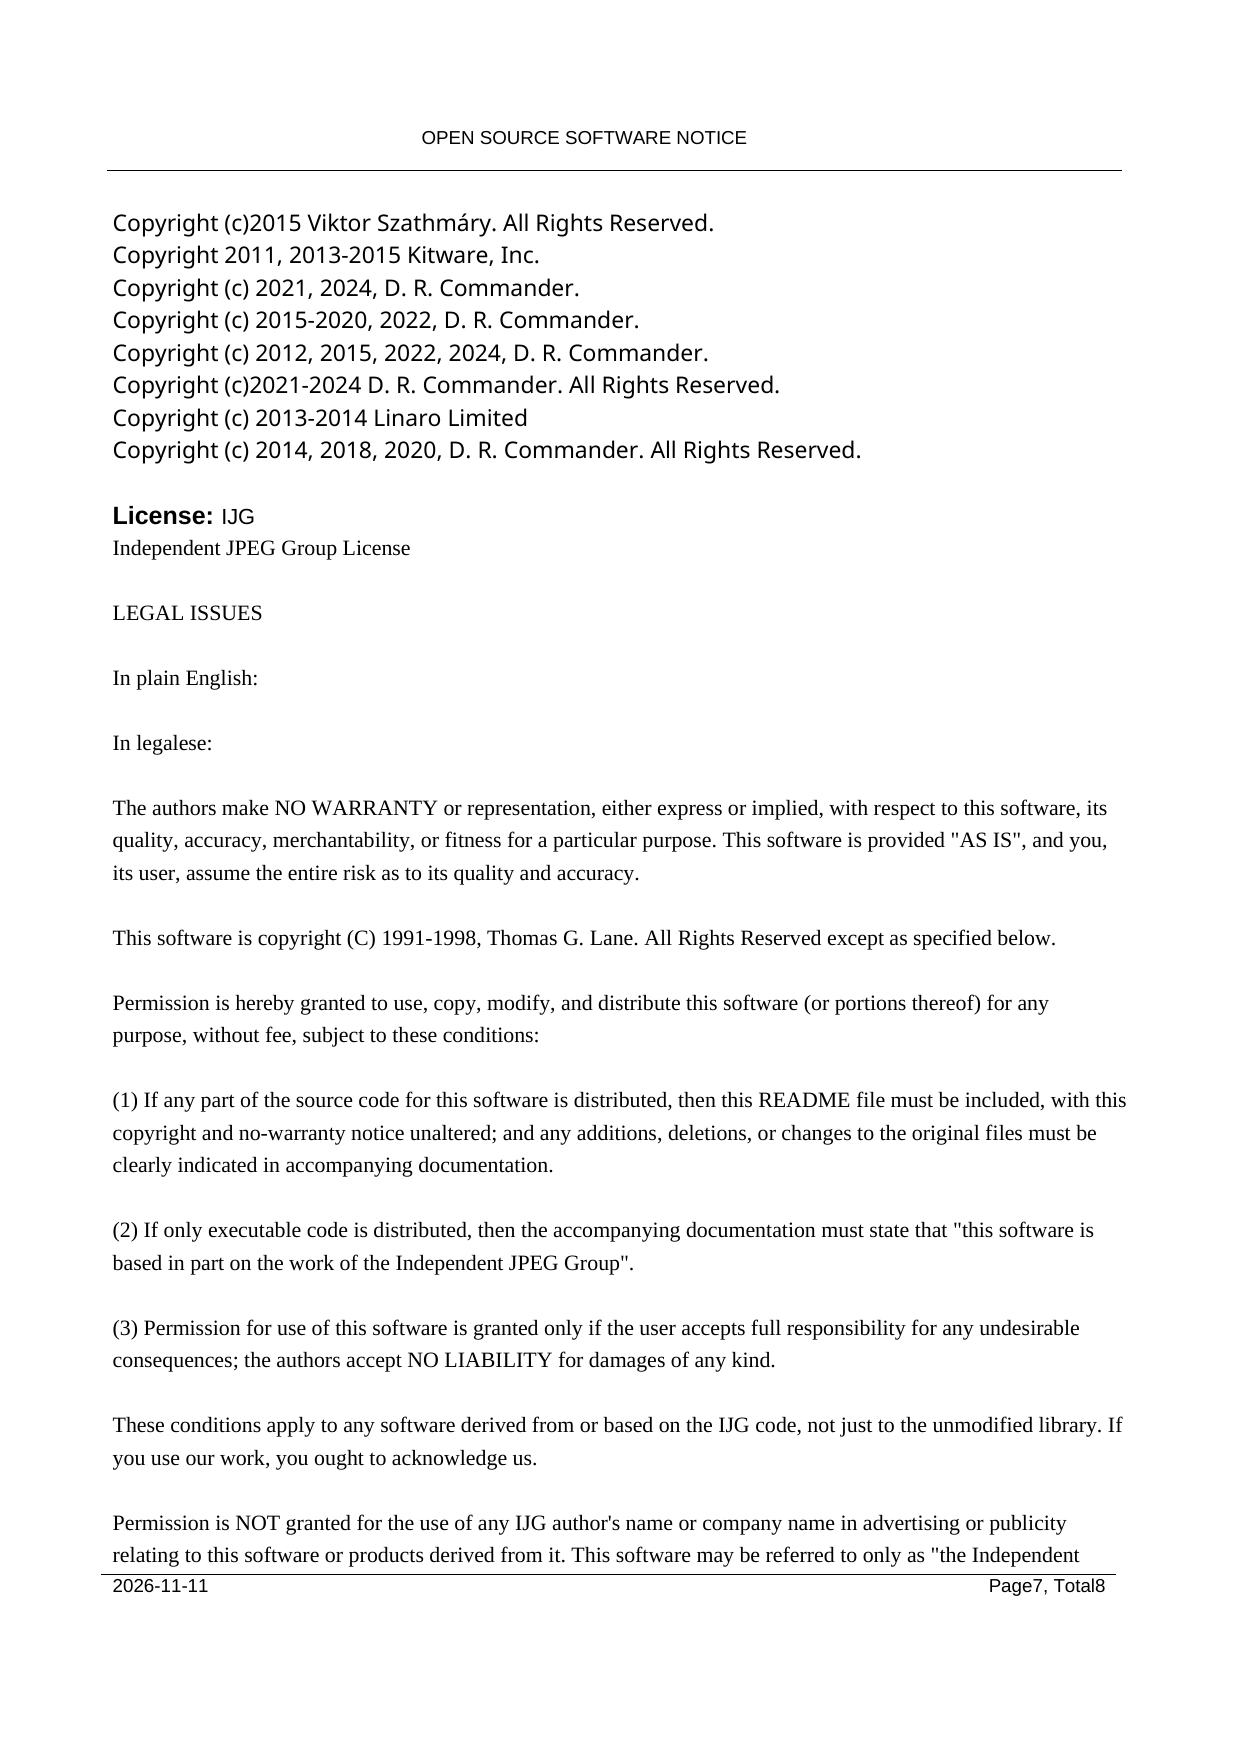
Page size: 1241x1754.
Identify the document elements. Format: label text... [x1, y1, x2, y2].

text License: IJG [112, 499, 1128, 531]
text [112, 531, 1128, 1571]
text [112, 206, 1128, 499]
